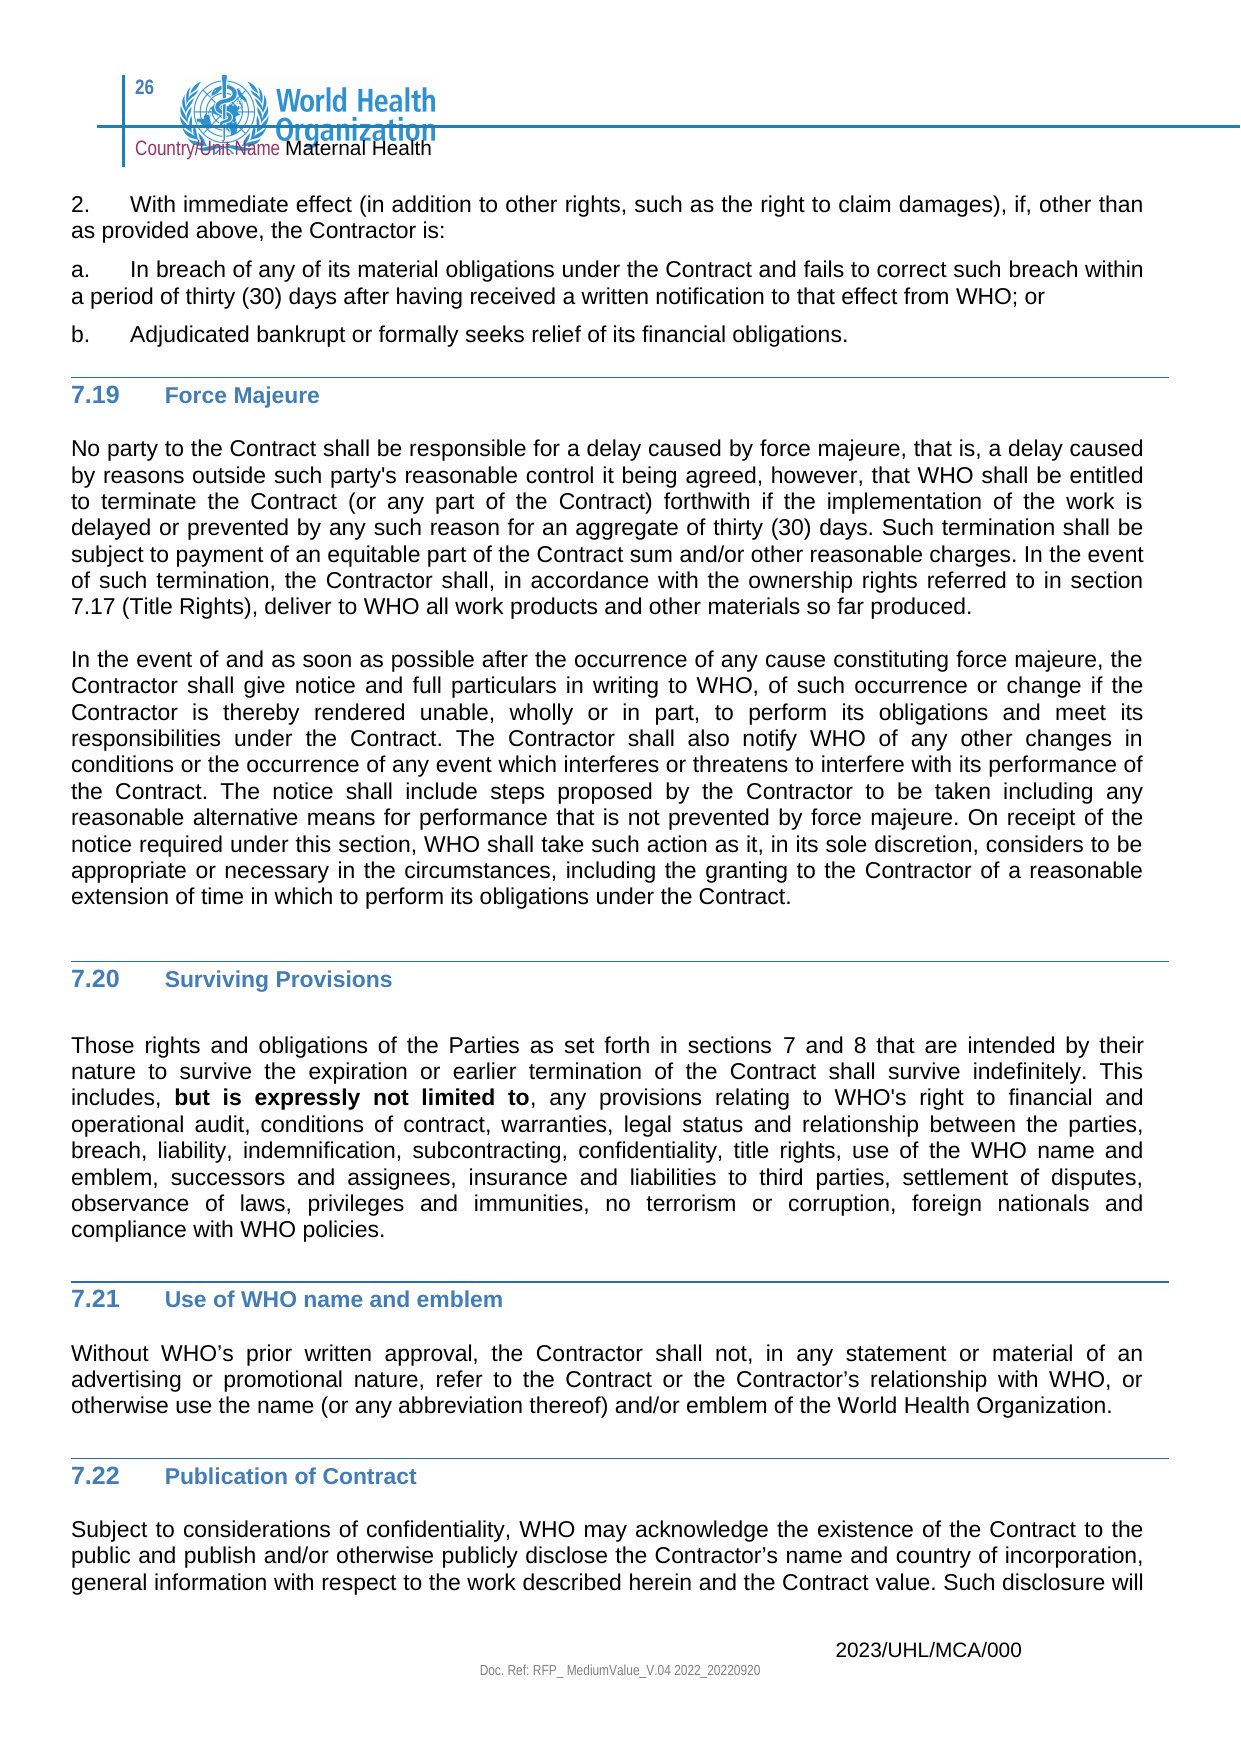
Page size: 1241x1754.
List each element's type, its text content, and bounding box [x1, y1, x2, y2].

text Those rights and obligations of the Parties as set forth in sections ‎7 and ‎8 that are intended by their nature to survive the expiration or earlier termination of the Contract shall survive indefinitely. This includes, but is expressly not limited to, any provisions relating to WHO's right to financial and operational audit, conditions of contract, warranties, legal status and relationship between the parties, breach, liability, indemnification, subcontracting, confidentiality, title rights, use of the WHO name and emblem, successors and assignees, insurance and liabilities to third parties, settlement of disputes, observance of laws, privileges and immunities, no terrorism or corruption, foreign nationals and compliance with WHO policies. [71, 1032, 1144, 1242]
subtitle Force Majeure [71, 378, 1169, 409]
text Without WHO’s prior written approval, the Contractor shall not, in any statement or material of an advertising or promotional nature, refer to the Contract or the Contractor’s relationship with WHO, or otherwise use the name (or any abbreviation thereof) and/or emblem of the World Health Organization. [71, 1339, 1144, 1419]
picture [341, 145, 346, 154]
picture [288, 143, 292, 154]
picture [180, 75, 435, 125]
text No party to the Contract shall be responsible for a delay caused by force majeure, that is, a delay caused by reasons outside such party's reasonable control it being agreed, however, that WHO shall be entitled to terminate the Contract (or any part of the Contract) forthwith if the implementation of the work is delayed or prevented by any such reason for an aggregate of thirty (30) days. Such termination shall be subject to payment of an equitable part of the Contract sum and/or other reasonable charges. In the event of such termination, the Contractor shall, in accordance with the ownership rights referred to in section ‎7.17 (Title Rights), deliver to WHO all work products and other materials so far produced. [71, 435, 1144, 620]
list Adjudicated bankrupt or formally seeks relief of its financial obligations. [71, 321, 1144, 348]
subtitle Surviving Provisions [71, 962, 1169, 993]
text In the event of and as soon as possible after the occurrence of any cause constituting force majeure, the Contractor shall give notice and full particulars in writing to WHO, of such occurrence or change if the Contractor is thereby rendered unable, wholly or in part, to perform its obligations and meet its responsibilities under the Contract. The Contractor shall also notify WHO of any other changes in conditions or the occurrence of any event which interferes or threatens to interfere with its performance of the Contract. The notice shall include steps proposed by the Contractor to be taken including any reasonable alternative means for performance that is not prevented by force majeure. On receipt of the notice required under this section, WHO shall take such action as it, in its sole discretion, considers to be appropriate or necessary in the circumstances, including the granting to the Contractor of a reasonable extension of time in which to perform its obligations under the Contract. [71, 646, 1144, 909]
picture [295, 144, 299, 154]
picture [237, 144, 242, 154]
picture [180, 128, 435, 154]
list With immediate effect (in addition to other rights, such as the right to claim damages), if, other than as provided above, the Contractor is: [71, 191, 1144, 244]
list In breach of any of its material obligations under the Contract and fails to correct such breach within a period of thirty (30) days after having received a written notification to that effect from WHO; or [71, 256, 1144, 309]
picture [423, 145, 428, 154]
subtitle Use of WHO name and emblem [71, 1283, 1169, 1313]
picture [375, 148, 382, 154]
subtitle Publication of Contract [71, 1459, 1169, 1489]
